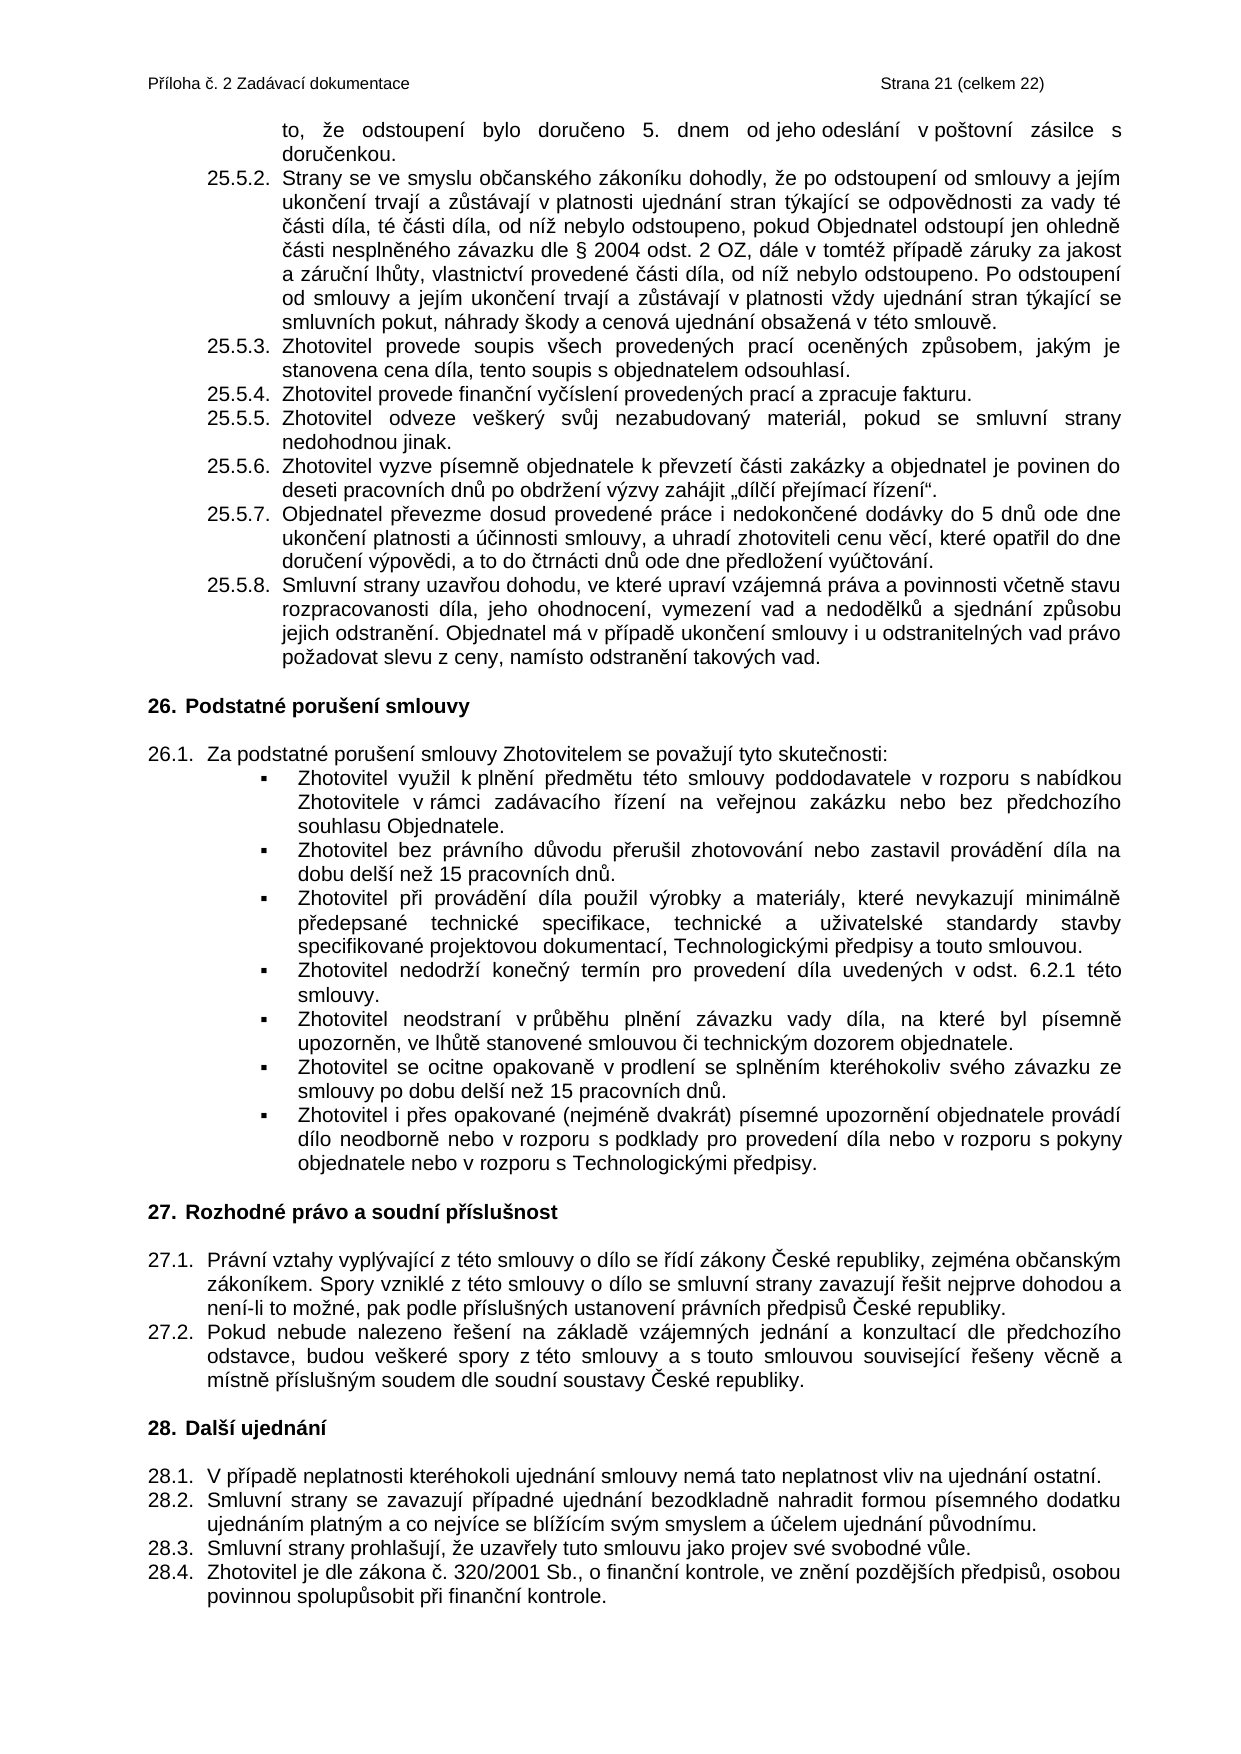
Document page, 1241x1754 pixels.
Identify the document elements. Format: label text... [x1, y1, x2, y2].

list Podstatné porušení smlouvy [148, 694, 1122, 718]
list Smluvní strany uzavřou dohodu, ve které upraví vzájemná práva a povinnosti včetně stavu rozpracovanosti díla, jeho ohodnocení, vymezení vad a nedodělků a sjednání způsobu jejich odstranění. Objednatel má v případě ukončení smlouvy i u odstranitelných vad právo požadovat slevu z ceny, namísto odstranění takových vad. [207, 573, 1122, 669]
list Zhotovitel se ocitne opakovaně v prodlení se splněním kteréhokoliv svého závazku ze smlouvy po dobu delší než 15 pracovních dnů. [260, 1054, 1122, 1103]
list Zhotovitel i přes opakované (nejméně dvakrát) písemné upozornění objednatele provádí dílo neodborně nebo v rozporu s podklady pro provedení díla nebo v rozporu s pokyny objednatele nebo v rozporu s Technologickými předpisy. [260, 1103, 1122, 1175]
list Smluvní strany prohlašují, že uzavřely tuto smlouvu jako projev své svobodné vůle. [148, 1536, 1122, 1560]
list Zhotovitel provede finanční vyčíslení provedených prací a zpracuje fakturu. [207, 382, 1122, 406]
list Zhotovitel využil k plnění předmětu této smlouvy poddodavatele v rozporu s nabídkou Zhotovitele v rámci zadávacího řízení na veřejnou zakázku nebo bez předchozího souhlasu Objednatele. [260, 766, 1122, 838]
list Zhotovitel vyzve písemně objednatele k převzetí části zakázky a objednatel je povinen do deseti pracovních dnů po obdržení výzvy zahájit „dílčí přejímací řízení“. [207, 453, 1122, 501]
list Rozhodné právo a soudní příslušnost [148, 1200, 1122, 1224]
list Objednatel převezme dosud provedené práce i nedokončené dodávky do 5 dnů ode dne ukončení platnosti a účinnosti smlouvy, a uhradí zhotoviteli cenu věcí, které opatřil do dne doručení výpovědi, a to do čtrnácti dnů ode dne předložení vyúčtování. [207, 501, 1122, 573]
list Strany se ve smyslu občanského zákoníku dohodly, že po odstoupení od smlouvy a jejím ukončení trvají a zůstávají v platnosti ujednání stran týkající se odpovědnosti za vady té části díla, té části díla, od níž nebylo odstoupeno, pokud Objednatel odstoupí jen ohledně části nesplněného závazku dle § 2004 odst. 2 OZ, dále v tomtéž případě záruky za jakost a záruční lhůty, vlastnictví provedené části díla, od níž nebylo odstoupeno. Po odstoupení od smlouvy a jejím ukončení trvají a zůstávají v platnosti vždy ujednání stran týkající se smluvních pokut, náhrady škody a cenová ujednání obsažená v této smlouvě. [207, 166, 1122, 334]
list Další ujednání [148, 1415, 1122, 1439]
list Právní vztahy vyplývající z této smlouvy o dílo se řídí zákony České republiky, zejména občanským zákoníkem. Spory vzniklé z této smlouvy o dílo se smluvní strany zavazují řešit nejprve dohodou a není-li to možné, pak podle příslušných ustanovení právních předpisů České republiky. [148, 1248, 1122, 1319]
list Pokud nebude nalezeno řešení na základě vzájemných jednání a konzultací dle předchozího odstavce, budou veškeré spory z této smlouvy a s touto smlouvou související řešeny věcně a místně příslušným soudem dle soudní soustavy České republiky. [148, 1319, 1122, 1391]
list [207, 118, 1122, 166]
list Zhotovitel provede soupis všech provedených prací oceněných způsobem, jakým je stanovena cena díla, tento soupis s objednatelem odsouhlasí. [207, 334, 1122, 382]
list Zhotovitel je dle zákona č. 320/2001 Sb., o finanční kontrole, ve znění pozdějších předpisů, osobou povinnou spolupůsobit při finanční kontrole. [148, 1560, 1122, 1608]
list Zhotovitel neodstraní v průběhu plnění závazku vady díla, na které byl písemně upozorněn, ve lhůtě stanovené smlouvou či technickým dozorem objednatele. [260, 1006, 1122, 1054]
list Za podstatné porušení smlouvy Zhotovitelem se považují tyto skutečnosti: [148, 742, 1122, 766]
list Smluvní strany se zavazují případné ujednání bezodkladně nahradit formou písemného dodatku ujednáním platným a co nejvíce se blížícím svým smyslem a účelem ujednání původnímu. [148, 1488, 1122, 1536]
list Zhotovitel odveze veškerý svůj nezabudovaný materiál, pokud se smluvní strany nedohodnou jinak. [207, 406, 1122, 453]
list Zhotovitel nedodrží konečný termín pro provedení díla uvedených v odst. 6.2.1 této smlouvy. [260, 958, 1122, 1006]
list V případě neplatnosti kteréhokoli ujednání smlouvy nemá tato neplatnost vliv na ujednání ostatní. [148, 1464, 1122, 1488]
list Zhotovitel bez právního důvodu přerušil zhotovování nebo zastavil provádění díla na dobu delší než 15 pracovních dnů. [260, 838, 1122, 886]
list Zhotovitel při provádění díla použil výrobky a materiály, které nevykazují minimálně předepsané technické specifikace, technické a uživatelské standardy stavby specifikované projektovou dokumentací, Technologickými předpisy a touto smlouvou. [260, 886, 1122, 958]
